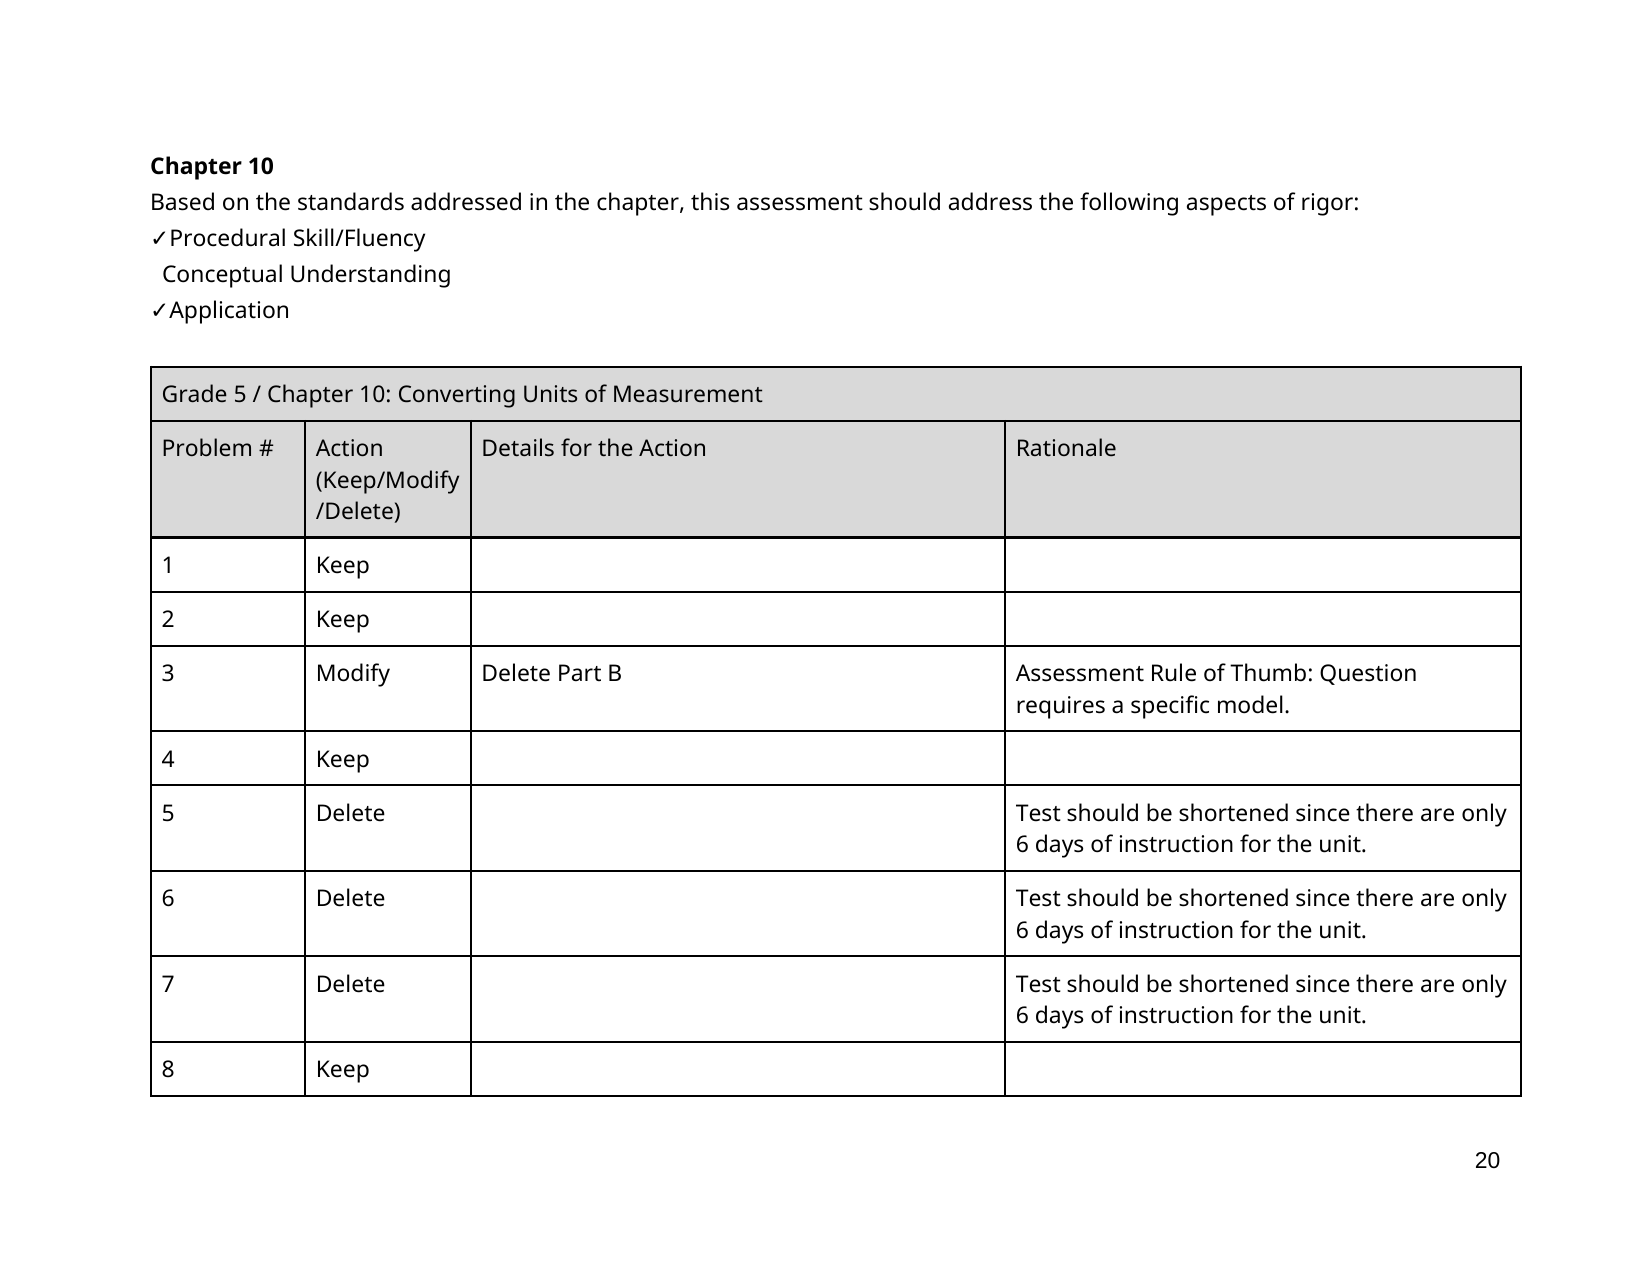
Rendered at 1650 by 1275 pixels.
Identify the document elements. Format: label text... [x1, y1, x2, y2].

table_cell Delete Part B [472, 647, 1004, 730]
table_cell 3 [152, 647, 304, 730]
table_cell Details for the Action [472, 422, 1004, 536]
table_cell Keep [306, 593, 470, 645]
table_cell [472, 593, 1004, 645]
text Conceptual Understanding [150, 258, 1500, 289]
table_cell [1006, 957, 1520, 1041]
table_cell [1006, 872, 1520, 955]
table_cell Delete [306, 957, 470, 1041]
table_cell Keep [306, 539, 470, 591]
table_cell Keep [306, 732, 470, 784]
table_cell [1006, 593, 1520, 645]
table_cell 5 [152, 786, 304, 870]
table_cell Delete [306, 872, 470, 955]
table_cell [472, 1043, 1004, 1095]
table_cell Rationale [1006, 422, 1520, 536]
table_cell [1006, 1043, 1520, 1095]
table_header Grade 5 / Chapter 10: Converting Units of Measurement [152, 368, 1520, 420]
table_cell 2 [152, 593, 304, 645]
table_cell Test should be shortened since there are only 6 days of instruction for the unit. [1006, 786, 1520, 870]
table_cell [472, 957, 1004, 1041]
table_cell 4 [152, 732, 304, 784]
text ✓Application [150, 294, 1500, 325]
table_cell 1 [152, 539, 304, 591]
table_cell Problem # [152, 422, 304, 536]
table_cell Delete [306, 786, 470, 870]
table_cell Keep [306, 1043, 470, 1095]
text Chapter 10 [150, 150, 1500, 181]
text ✓Procedural Skill/Fluency [150, 222, 1500, 253]
table_cell Assessment Rule of Thumb: Question requires a specific model. [1006, 647, 1520, 730]
table_cell [472, 732, 1004, 784]
table_cell [472, 786, 1004, 870]
table_cell 8 [152, 1043, 304, 1095]
table_cell [1006, 539, 1520, 591]
table_cell [472, 539, 1004, 591]
table_cell [472, 872, 1004, 955]
table_cell [1006, 732, 1520, 784]
text Based on the standards addressed in the chapter, this assessment should address the following aspects of rigor: [150, 186, 1500, 217]
table_cell 7 [152, 957, 304, 1041]
table_cell Modify [306, 647, 470, 730]
table_cell Action (Keep/Modify/Delete) [306, 422, 470, 536]
table_cell 6 [152, 872, 304, 955]
